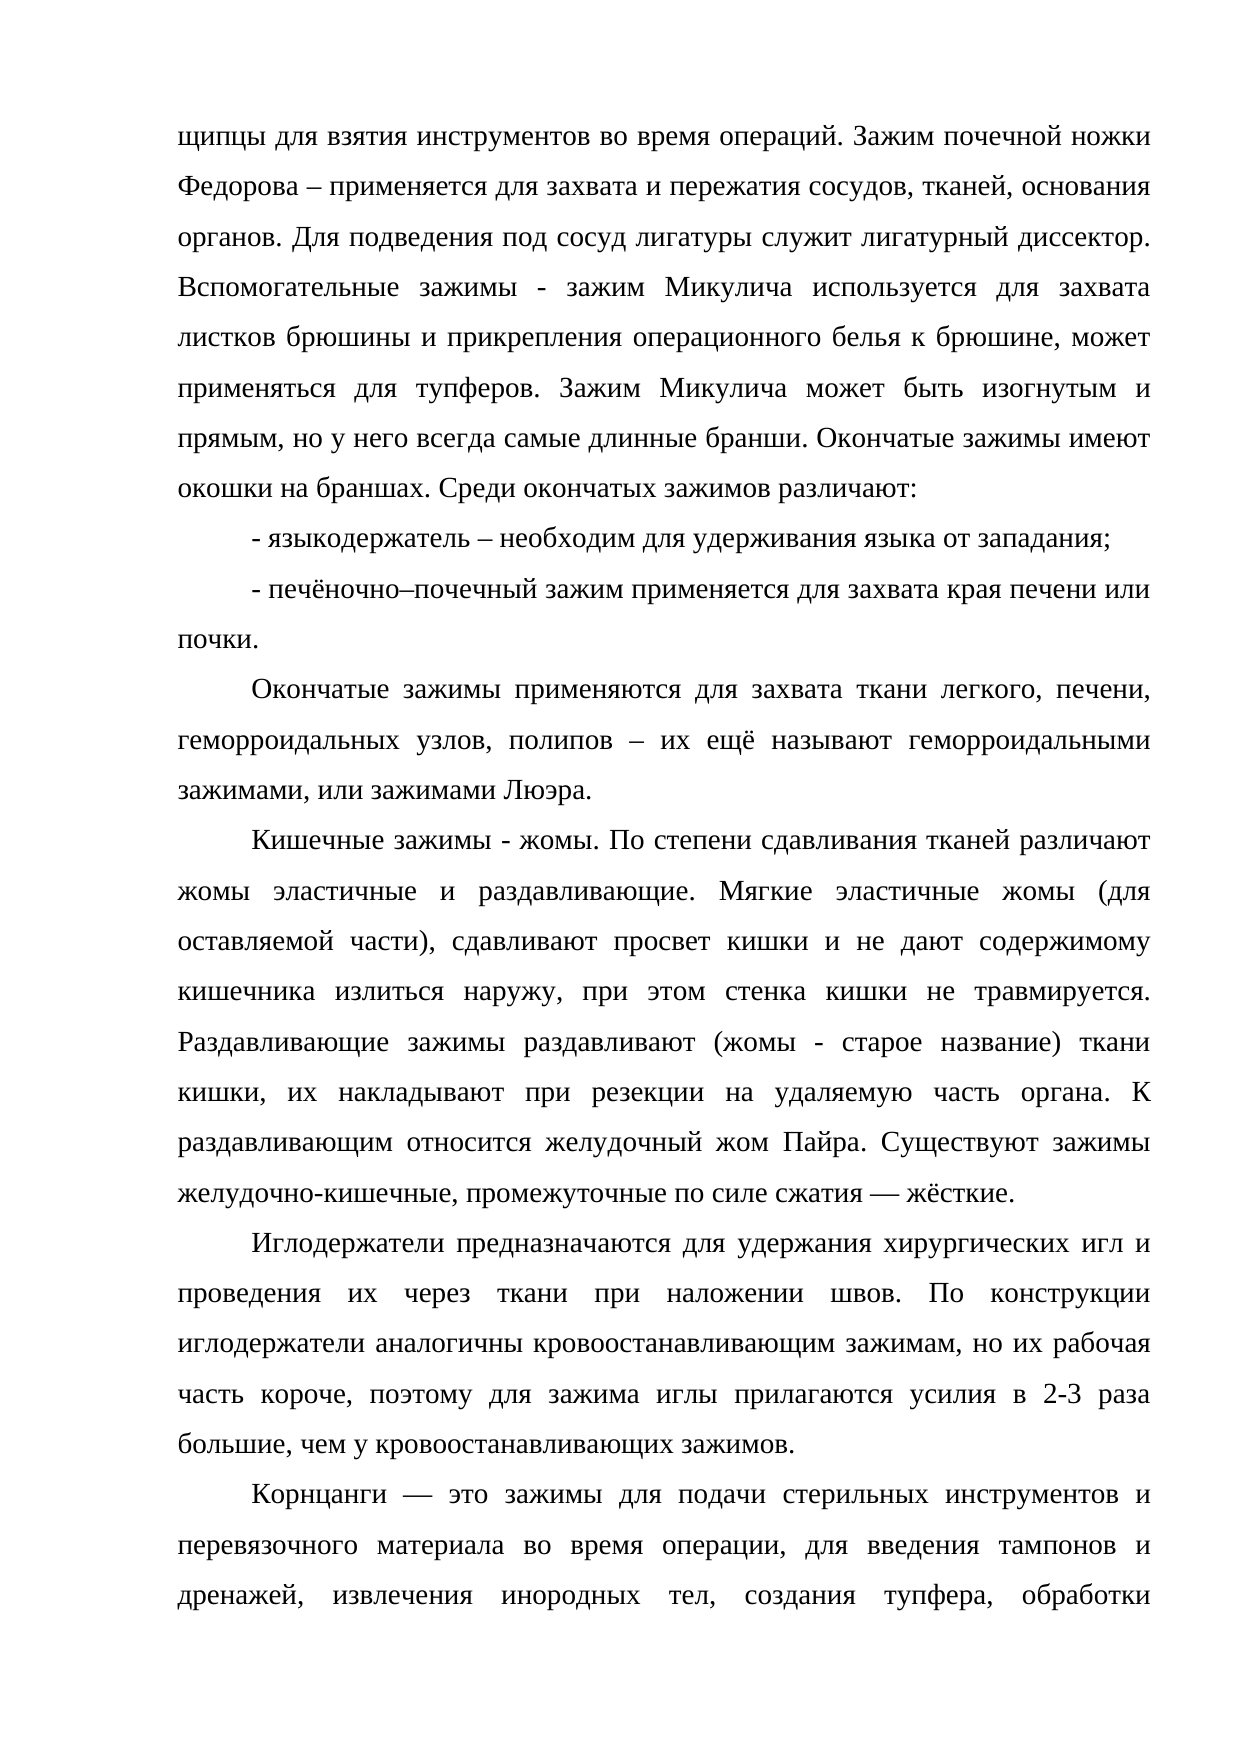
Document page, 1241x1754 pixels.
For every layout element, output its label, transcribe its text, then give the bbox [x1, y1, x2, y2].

text Окончатые зажимы применяются для захвата ткани легкого, печени, геморроидальных узлов, полипов – их ещё называют геморроидальными зажимами, или зажимами Люэра. [177, 672, 1152, 806]
text - печёночно–почечный зажим применяется для захвата края печени или почки. [177, 571, 1152, 655]
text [177, 118, 1152, 504]
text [177, 1477, 1152, 1611]
text Кишечные зажимы - жомы. По степени сдавливания тканей различают жомы эластичные и раздавливающие. Мягкие эластичные жомы (для оставляемой части), сдавливают просвет кишки и не дают содержимому кишечника излиться наружу, при этом стенка кишки не травмируется. Раздавливающие зажимы раздавливают (жомы - старое название) ткани кишки, их накладывают при резекции на удаляемую часть органа. К раздавливающим относится желудочный жом Пайра. Существуют зажимы желудочно-кишечные, промежуточные по силе сжатия — жёсткие. [177, 822, 1152, 1208]
text - языкодержатель – необходим для удерживания языка от западания; [177, 521, 1152, 554]
text Иглодержатели предназначаются для удержания хирургических игл и проведения их через ткани при наложении швов. По конструкции иглодержатели аналогичны кровоостанавливающим зажимам, но их рабочая часть короче, поэтому для зажима иглы прилагаются усилия в 2-3 раза большие, чем у кровоостанавливающих зажимов. [177, 1225, 1152, 1460]
